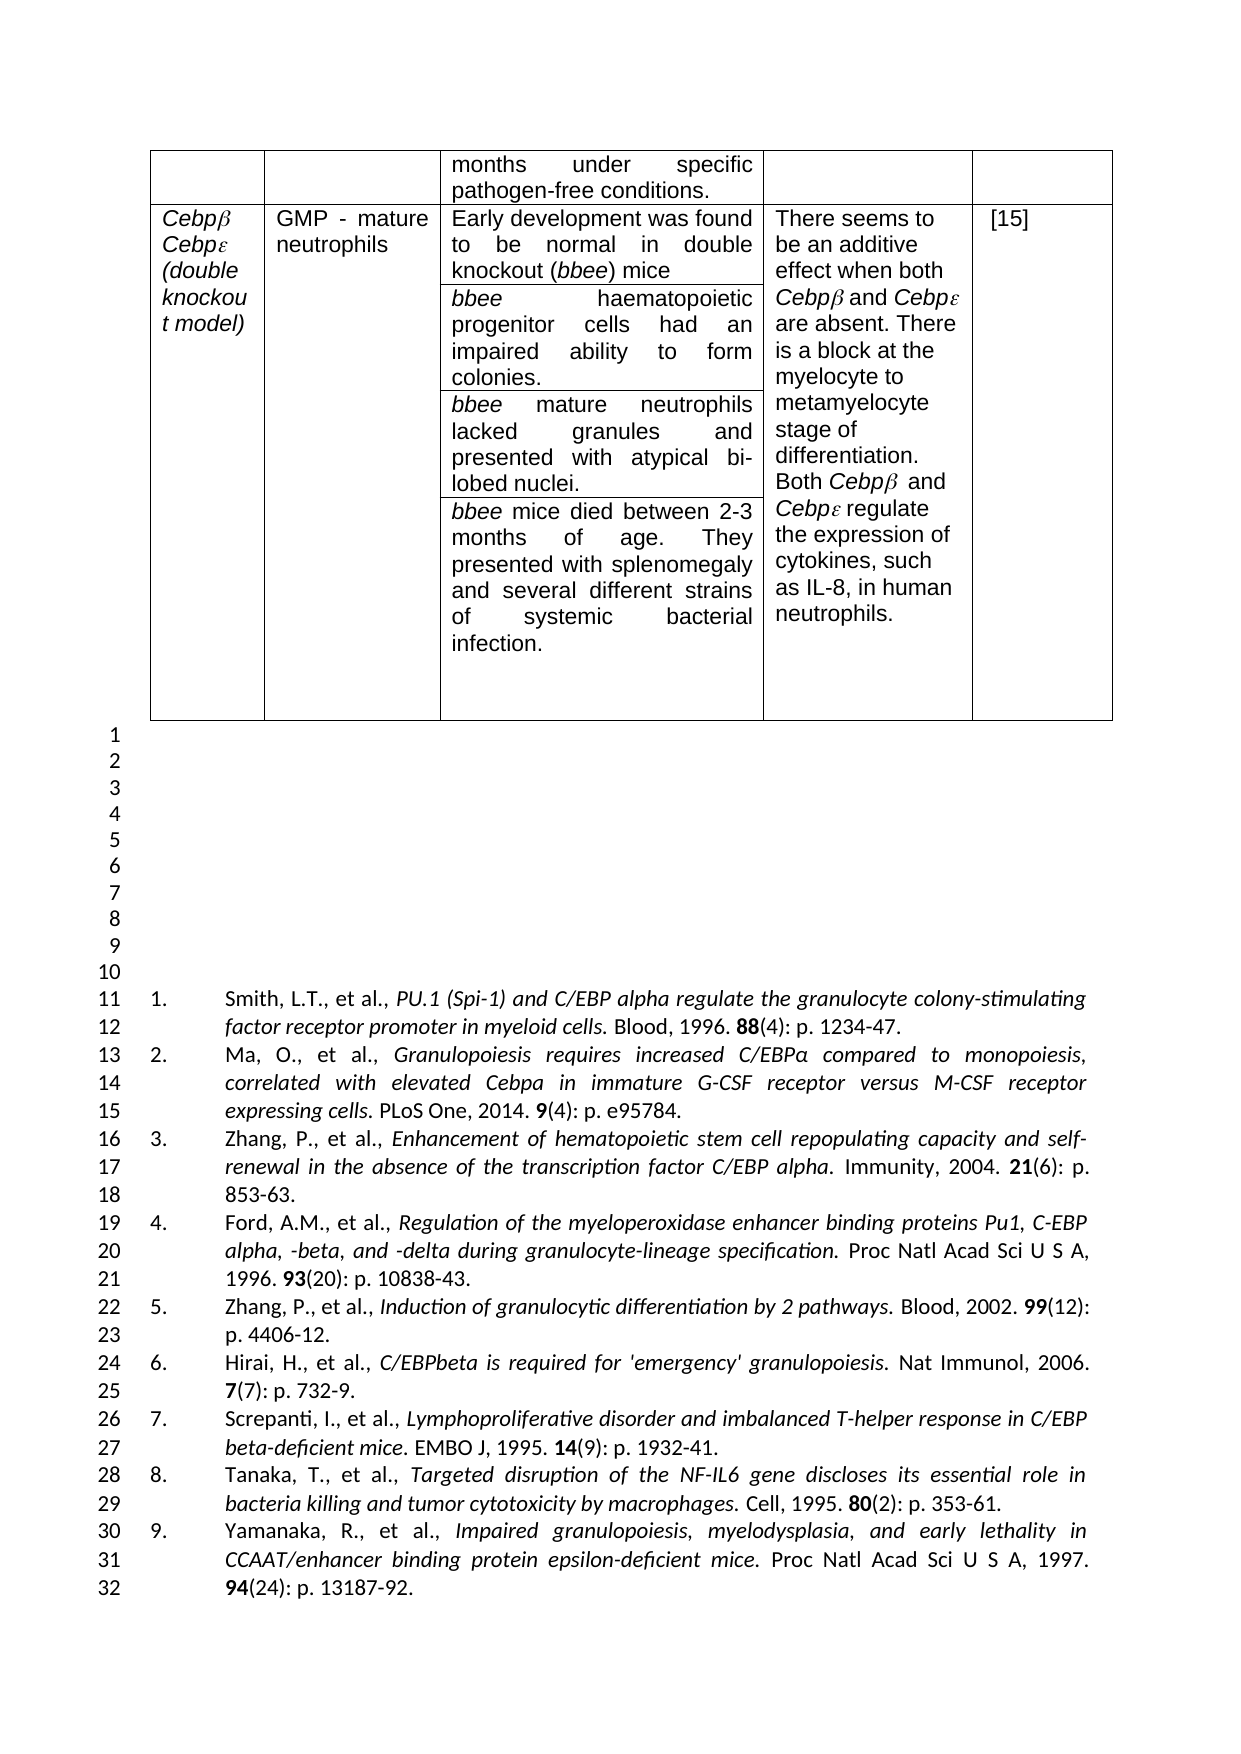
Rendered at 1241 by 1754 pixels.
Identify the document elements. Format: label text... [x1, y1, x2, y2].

text 4. Ford, A.M., et al., Regulation of the myeloperoxidase enhancer binding proteins Pu1, C-EBP alpha, -beta, and -delta during granulocyte-lineage specification. Proc Natl Acad Sci U S A, 1996. 93(20): p. 10838-43. [150, 1208, 1090, 1292]
text 6. Hirai, H., et al., C/EBPbeta is required for 'emergency' granulopoiesis. Nat Immunol, 2006. 7(7): p. 732-9. [150, 1348, 1090, 1404]
text 3. Zhang, P., et al., Enhancement of hematopoietic stem cell repopulating capacity and self-renewal in the absence of the transcription factor C/EBP alpha. Immunity, 2004. 21(6): p. 853-63. [150, 1124, 1090, 1208]
table_cell bbee mature neutrophils lacked granules and presented with atypical bi-lobed nuclei. [441, 391, 763, 497]
text 2. Ma, O., et al., Granulopoiesis requires increased C/EBPα compared to monopoiesis, correlated with elevated Cebpa in immature G-CSF receptor versus M-CSF receptor expressing cells. PLoS One, 2014. 9(4): p. e95784. [150, 1040, 1090, 1124]
table_cell There seems to be an additive effect when both Cebpb and Cebpe are absent. There is a block at the myelocyte to metamyelocyte stage of differentiation. Both Cebpb and Cebpe regulate the expression of cytokines, such as IL-8, in human neutrophils. [764, 205, 972, 720]
table_cell Cebpb Cebpe (double knockout model) [151, 205, 264, 720]
table_cell GMP - mature neutrophils [265, 205, 440, 720]
text 9. Yamanaka, R., et al., Impaired granulopoiesis, myelodysplasia, and early lethality in CCAAT/enhancer binding protein epsilon-deficient mice. Proc Natl Acad Sci U S A, 1997. 94(24): p. 13187-92. [150, 1517, 1090, 1601]
table_cell bbee mice died between 2-3 months of age. They presented with splenomegaly and several different strains of systemic bacterial infection. [441, 498, 763, 720]
text 1. Smith, L.T., et al., PU.1 (Spi-1) and C/EBP alpha regulate the granulocyte colony-stimulating factor receptor promoter in myeloid cells. Blood, 1996. 88(4): p. 1234-47. [150, 984, 1090, 1040]
text 8. Tanaka, T., et al., Targeted disruption of the NF-IL6 gene discloses its essential role in bacteria killing and tumor cytotoxicity by macrophages. Cell, 1995. 80(2): p. 353-61. [150, 1461, 1090, 1517]
table_cell [15] [973, 205, 1112, 720]
text 7. Screpanti, I., et al., Lymphoproliferative disorder and imbalanced T-helper response in C/EBP beta-deficient mice. EMBO J, 1995. 14(9): p. 1932-41. [150, 1404, 1090, 1461]
table_cell bbee haematopoietic progenitor cells had an impaired ability to form colonies. [441, 285, 763, 390]
table_cell Early development was found to be normal in double knockout (bbee) mice [441, 205, 763, 284]
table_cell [441, 151, 763, 204]
text 5. Zhang, P., et al., Induction of granulocytic differentiation by 2 pathways. Blood, 2002. 99(12): p. 4406-12. [150, 1292, 1090, 1348]
